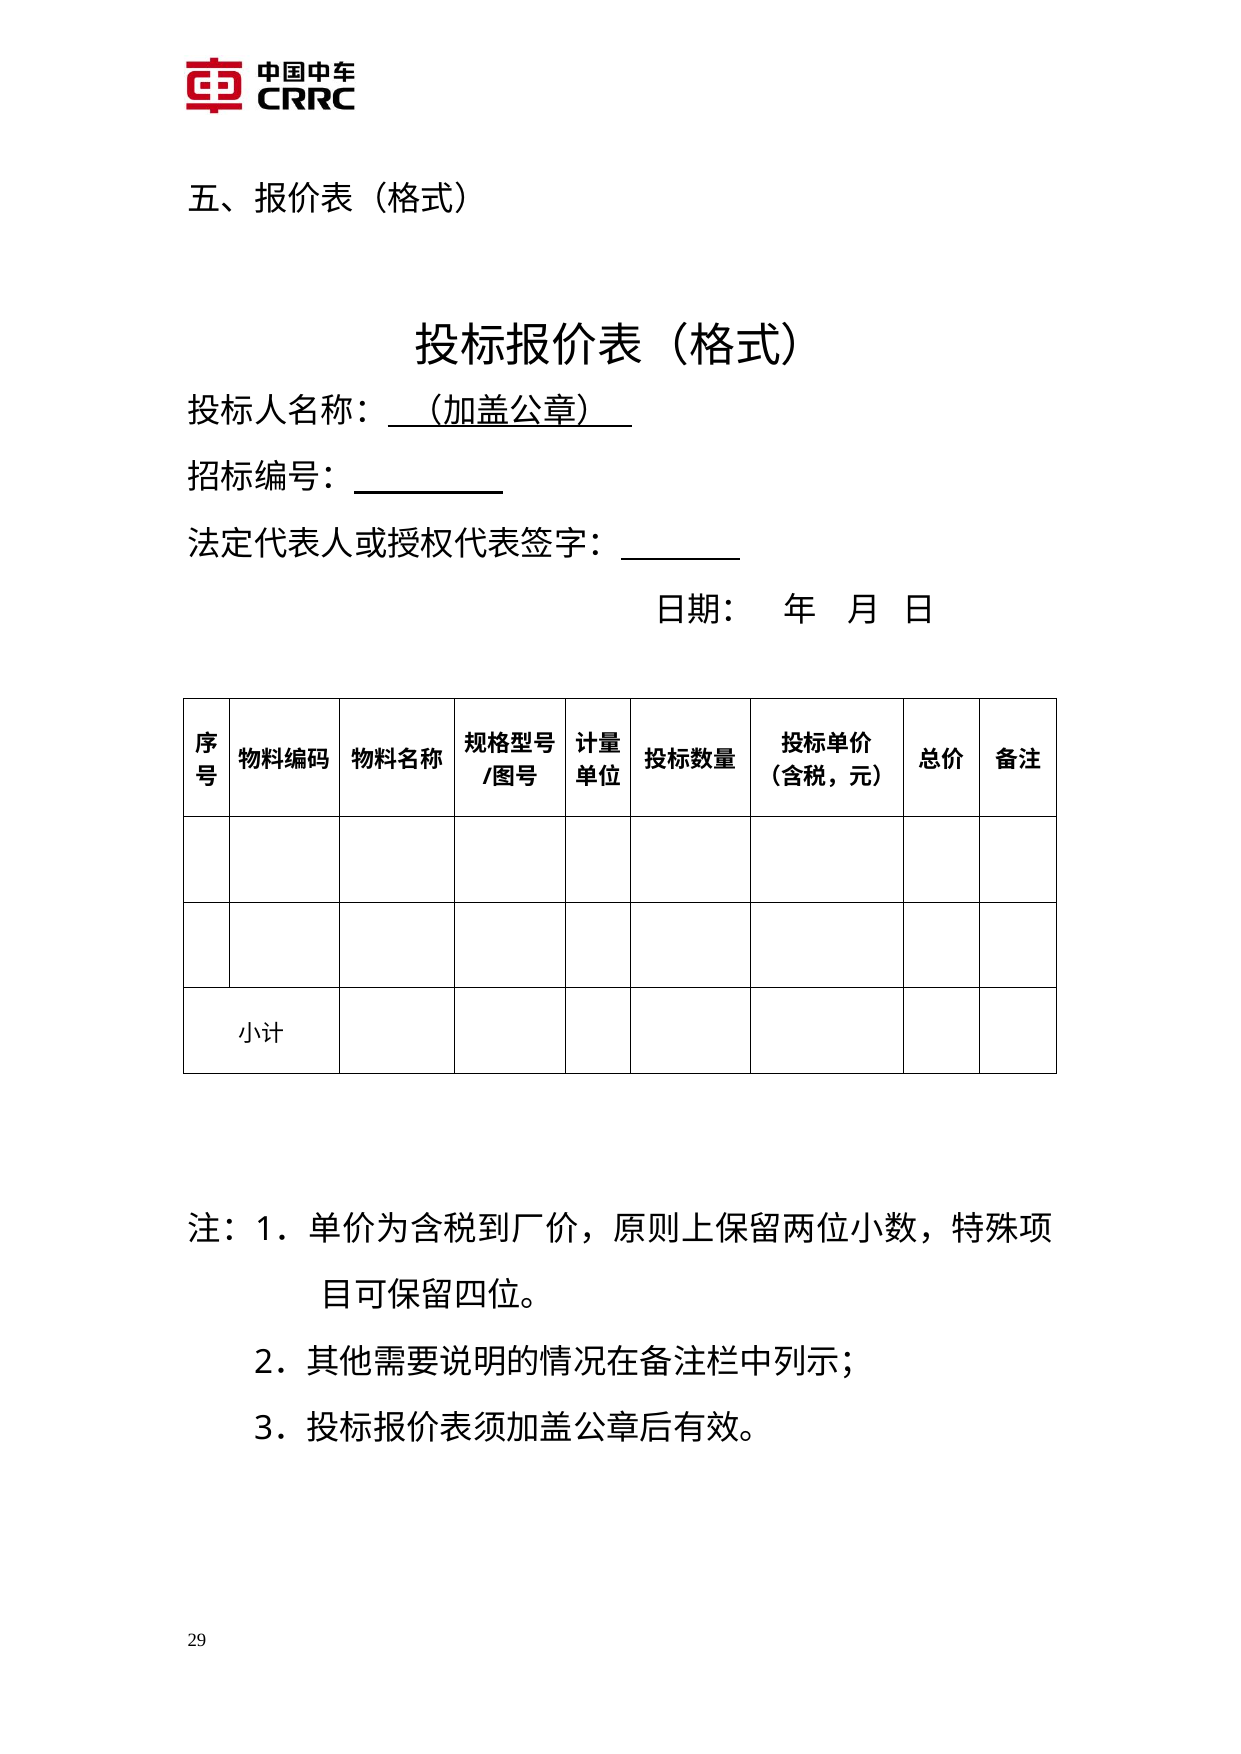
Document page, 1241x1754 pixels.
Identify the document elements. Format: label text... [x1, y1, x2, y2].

text 法定代表人或授权代表签字： [187, 507, 1053, 574]
table_cell [230, 903, 339, 987]
table_header 投标单价 （含税，元） [751, 699, 903, 816]
text 3．投标报价表须加盖公章后有效。 [187, 1392, 1053, 1458]
table_header 规格型号 /图号 [455, 699, 565, 816]
table_cell [980, 988, 1056, 1073]
text 注：1．单价为含税到厂价，原则上保留两位小数，特殊项目可保留四位。 [187, 1193, 1053, 1326]
text 投标人名称： （加盖公章） [187, 374, 1053, 441]
table_cell [566, 988, 630, 1073]
table_cell [904, 988, 979, 1073]
text 投标报价表（格式） [187, 308, 1053, 374]
table_header 投标数量 [631, 699, 750, 816]
table_cell [184, 817, 229, 902]
picture [183, 55, 357, 115]
table_cell [904, 903, 979, 987]
text 五、报价表（格式） [187, 162, 1053, 229]
table_cell [751, 903, 903, 987]
table_cell 小计 [184, 988, 339, 1073]
table_cell [751, 988, 903, 1073]
table_cell [980, 903, 1056, 987]
table_cell [631, 988, 750, 1073]
table_cell [566, 903, 630, 987]
table_cell [751, 817, 903, 902]
table_cell [631, 817, 750, 902]
table_cell [455, 988, 565, 1073]
table_cell [184, 903, 229, 987]
table_cell [455, 817, 565, 902]
table_header 总价 [904, 699, 979, 816]
text 日期： 年 月 日 [187, 574, 1053, 640]
table_header 计量单位 [566, 699, 630, 816]
table_header 序号 [184, 699, 229, 816]
table_cell [340, 988, 454, 1073]
text 2．其他需要说明的情况在备注栏中列示； [187, 1326, 1053, 1392]
table_cell [340, 903, 454, 987]
table_header 物料名称 [340, 699, 454, 816]
table_cell [980, 817, 1056, 902]
text 招标编号： [187, 441, 1053, 507]
table_cell [340, 817, 454, 902]
table_cell [631, 903, 750, 987]
table_cell [230, 817, 339, 902]
table_cell [566, 817, 630, 902]
table_header 物料编码 [230, 699, 339, 816]
table_header 备注 [980, 699, 1056, 816]
table_cell [904, 817, 979, 902]
table_cell [455, 903, 565, 987]
